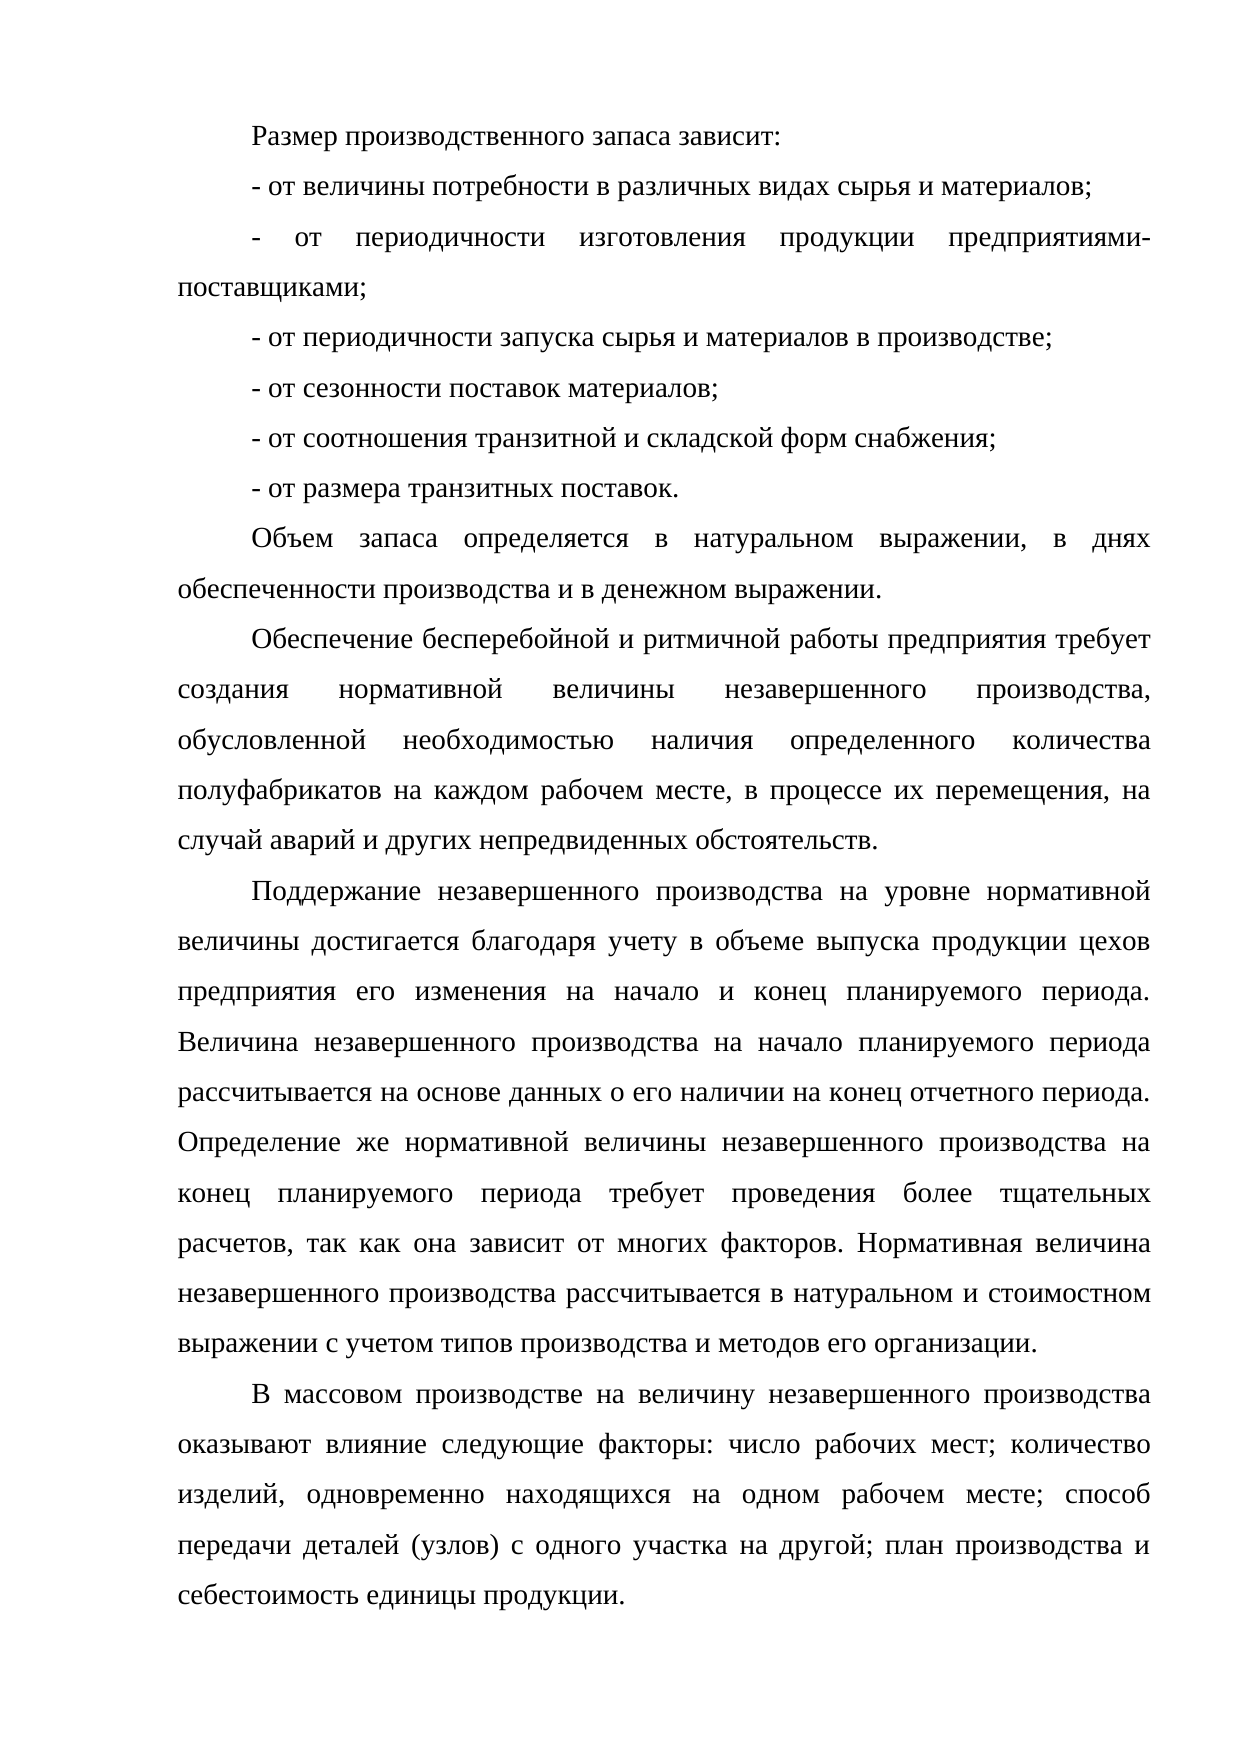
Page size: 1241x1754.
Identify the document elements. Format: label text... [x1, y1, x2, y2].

text - от величины потребности в различных видах сырья и материалов; [177, 168, 1152, 202]
text - от соотношения транзитной и складской форм снабжения; [177, 420, 1152, 453]
text - от размера транзитных поставок. [177, 470, 1152, 504]
text - от периодичности запуска сырья и материалов в производстве; [177, 319, 1152, 353]
text - от периодичности изготовления продукции предприятиями-поставщиками; [177, 219, 1152, 303]
text Размер производственного запаса зависит: [177, 118, 1152, 152]
text Поддержание незавершенного производства на уровне нормативной величины достигается благодаря учету в объеме выпуска продукции цехов предприятия его изменения на начало и конец планируемого периода. Величина незавершенного производства на начало планируемого периода рассчитывается на основе данных о его наличии на конец отчетного периода. Определение же нормативной величины незавершенного производства на конец планируемого периода требует проведения более тщательных расчетов, так как она зависит от многих факторов. Нормативная величина незавершенного производства рассчитывается в натуральном и стоимостном выражении с учетом типов производства и методов его организации. [177, 873, 1152, 1359]
text - от сезонности поставок материалов; [177, 370, 1152, 403]
text Объем запаса определяется в натуральном выражении, в днях обеспеченности производства и в денежном выражении. [177, 521, 1152, 604]
text В массовом производстве на величину незавершенного производства оказывают влияние следующие факторы: число рабочих мест; количество изделий, одновременно находящихся на одном рабочем месте; способ передачи деталей (узлов) с одного участка на другой; план производства и себестоимость единицы продукции. [177, 1376, 1152, 1611]
text Обеспечение бесперебойной и ритмичной работы предприятия требует создания нормативной величины незавершенного производства, обусловленной необходимостью наличия определенного количества полуфабрикатов на каждом рабочем месте, в процессе их перемещения, на случай аварий и других непредвиденных обстоятельств. [177, 621, 1152, 856]
